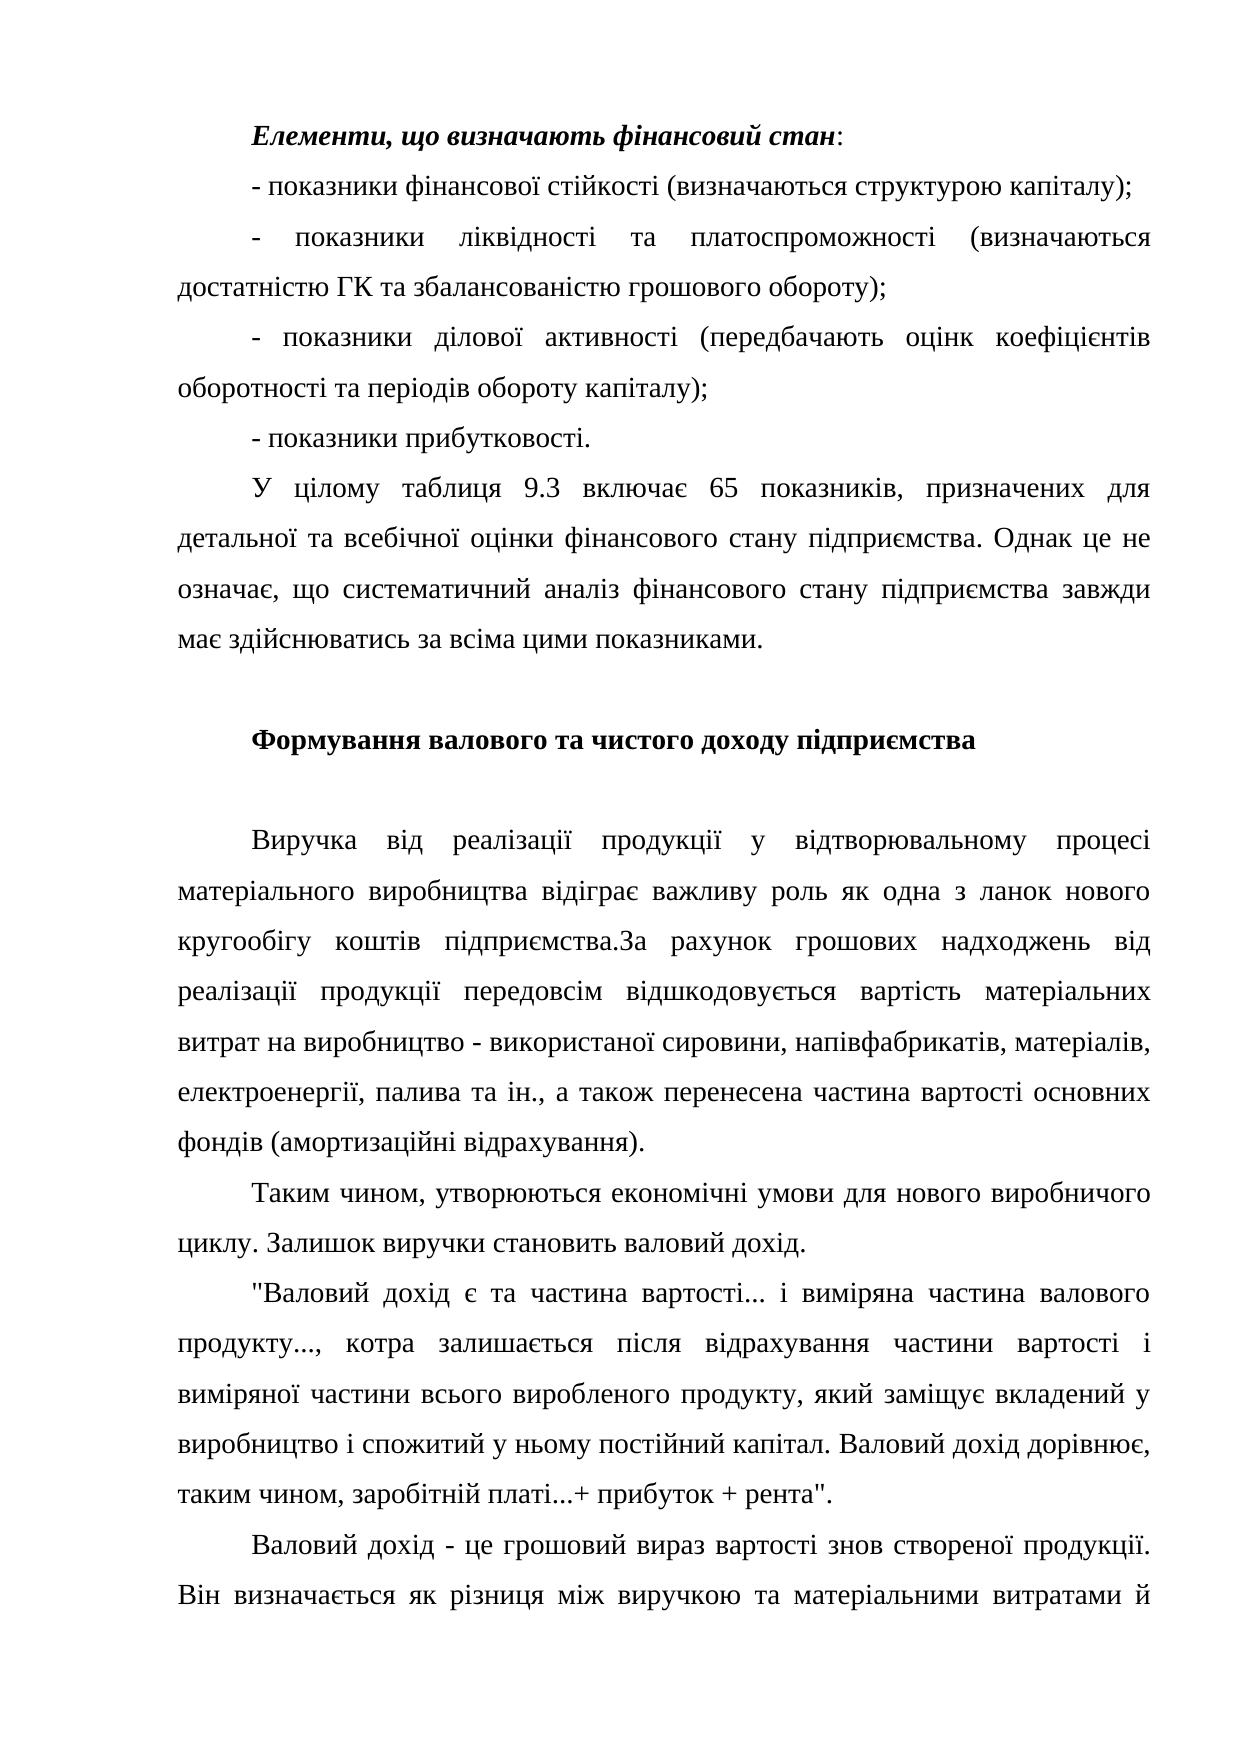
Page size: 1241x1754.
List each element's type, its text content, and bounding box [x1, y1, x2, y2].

text Елементи, що визначають фінансовий стан: [177, 118, 1152, 152]
text Виручка від реалізації продукції у відтворювальному процесі матеріального виробництва відіграє важливу роль як одна з ланок нового кругообігу коштів підприємства.За рахунок грошових надходжень від реалізації продукції передовсім відшкодовується вартість матеріальних витрат на виробництво - використаної сировини, напівфабрикатів, матеріалів, електроенергії, палива та ін., а також перенесена частина вартості основних фондів (амортизаційні відрахування). [177, 822, 1152, 1158]
text "Валовий дохід є та частина вартості... і виміряна частина валового продукту..., котра залишається після відрахування частини вартості і виміряної частини всього виробленого продукту, який заміщує вкладений у виробництво і спожитий у ньому постійний капітал. Валовий дохід дорівнює, таким чином, заробітній платі...+ прибуток + рента". [177, 1275, 1152, 1510]
text - показники ліквідності та платоспроможності (визначаються достатністю ГК та збалансованістю грошового обороту); [177, 219, 1152, 303]
text Формування валового та чистого доходу підприємства [177, 722, 1152, 755]
text - показники ділової активності (передбачають оцінк коефіцієнтів оборотності та періодів обороту капіталу); [177, 319, 1152, 403]
text - показники фінансової стійкості (визначаються структурою капіталу); [177, 168, 1152, 202]
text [177, 1527, 1152, 1611]
text Таким чином, утворюються економічні умови для нового виробничого циклу. Залишок виручки становить валовий дохід. [177, 1175, 1152, 1258]
text - показники прибутковості. [177, 420, 1152, 453]
text У цілому таблиця 9.3 включає 65 показників, призначених для детальної та всебічної оцінки фінансового стану підприємства. Однак це не означає, що систематичний аналіз фінансового стану підприємства завжди має здійснюватись за всіма цими показниками. [177, 470, 1152, 655]
